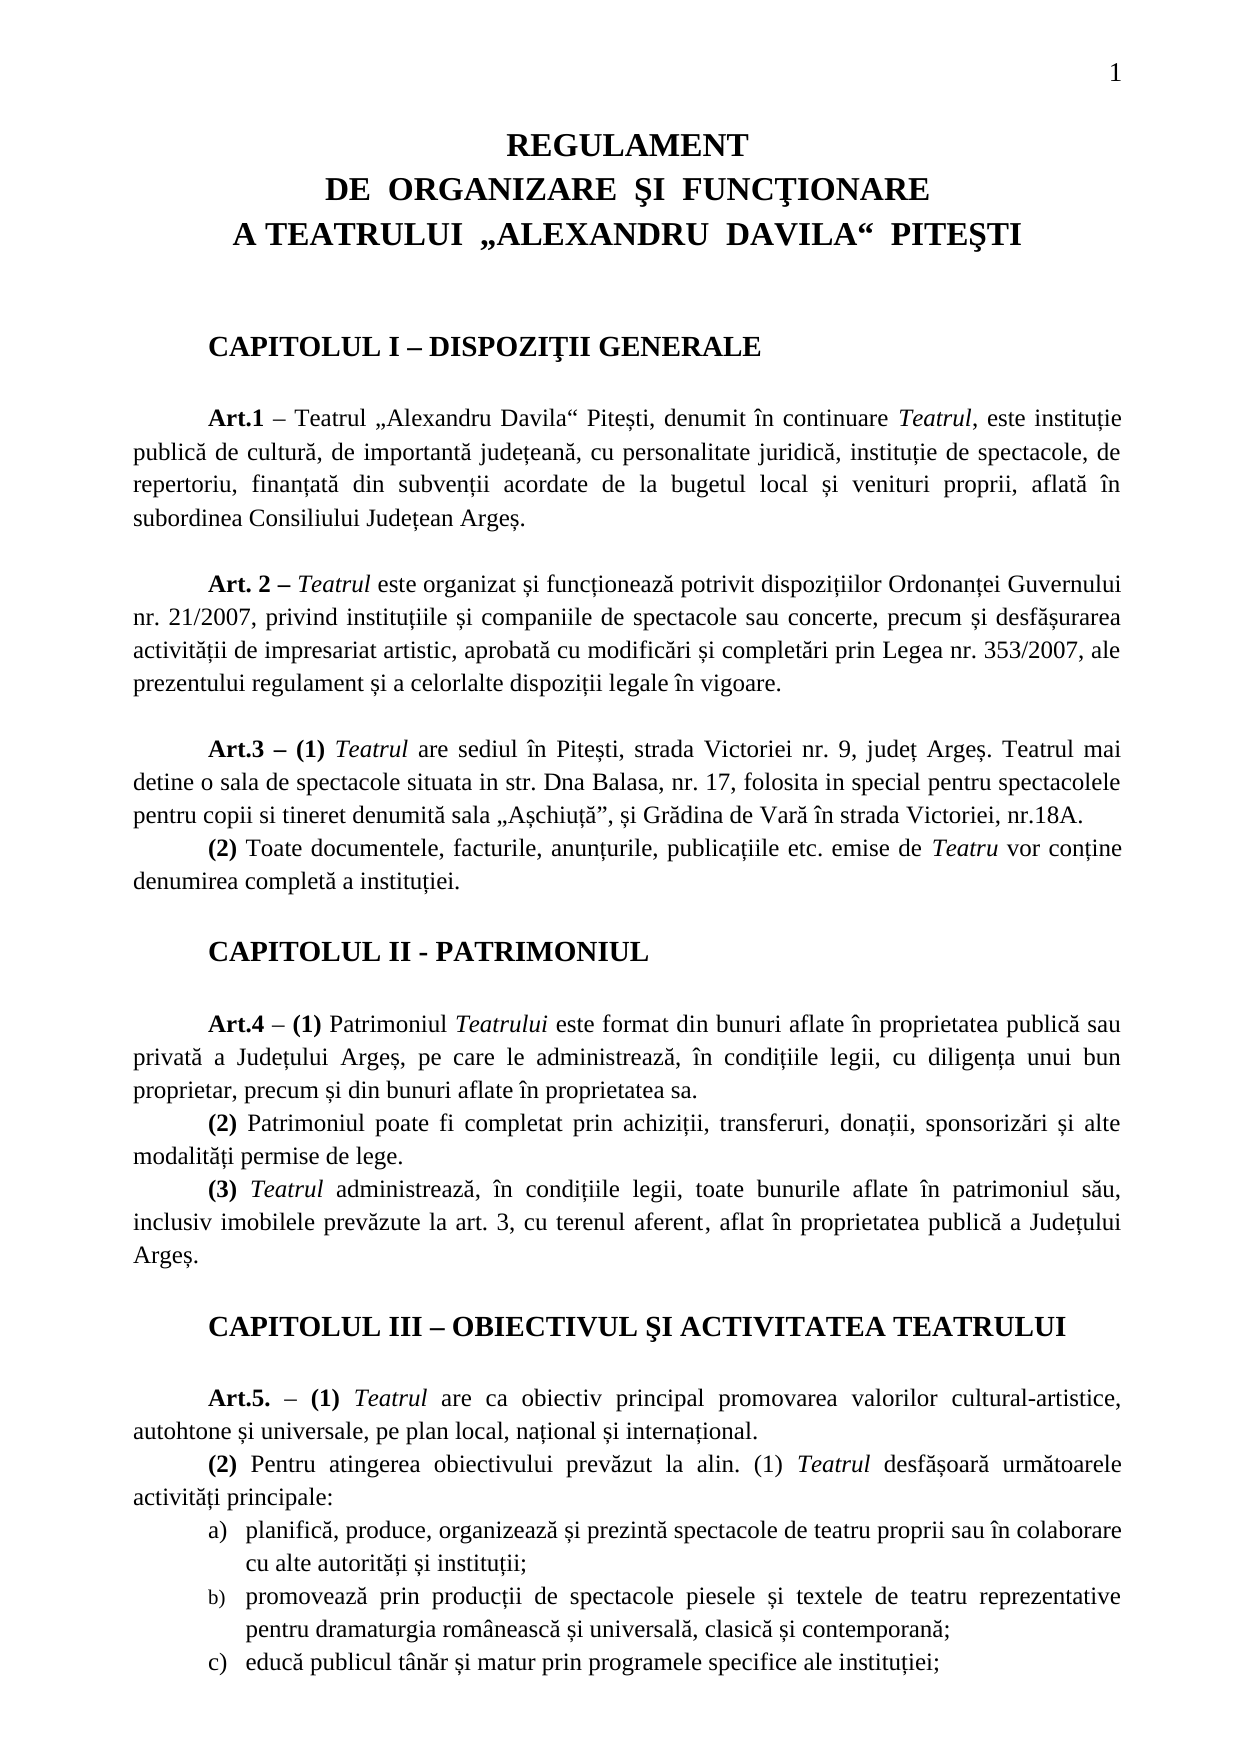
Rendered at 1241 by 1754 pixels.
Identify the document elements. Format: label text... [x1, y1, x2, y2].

text (3) Teatrul administrează, în condițiile legii, toate bunurile aflate în patrimoniul său, inclusiv imobilele prevăzute la art. 3, cu terenul aferent, aflat în proprietatea publică a Județului Argeș. [133, 1174, 1122, 1269]
list educă publicul tânăr și matur prin programele specifice ale instituției; [208, 1647, 1122, 1676]
text Art.4 – (1) Patrimoniul Teatrului este format din bunuri aflate în proprietatea publică sau privată a Județului Argeș, pe care le administrează, în condițiile legii, cu diligența unui bun proprietar, precum și din bunuri aflate în proprietatea sa. [133, 1009, 1122, 1104]
text Art.1 – Teatrul „Alexandru Davila“ Pitești, denumit în continuare Teatrul, este instituție publică de cultură, de importantă județeană, cu personalitate juridică, instituție de spectacole, de repertoriu, finanțată din subvenții acordate de la bugetul local și venituri proprii, aflată în subordinea Consiliului Județean Argeș. [133, 403, 1122, 531]
list planifică, produce, organizează și prezintă spectacole de teatru proprii sau în colaborare cu alte autorități și instituții; [208, 1515, 1122, 1577]
text CAPITOLUL I – DISPOZIŢII GENERALE [133, 329, 1122, 363]
text (2) Toate documentele, facturile, anunțurile, publicațiile etc. emise de Teatru vor conține denumirea completă a instituției. [133, 833, 1122, 894]
text CAPITOLUL II - PATRIMONIUL [133, 934, 1122, 968]
text CAPITOLUL III – OBIECTIVUL ŞI ACTIVITATEA TEATRULUI [133, 1309, 1122, 1342]
text Art. 2 – Teatrul este organizat și funcționează potrivit dispozițiilor Ordonanței Guvernului nr. 21/2007, privind instituțiile și companiile de spectacole sau concerte, precum și desfășurarea activității de impresariat artistic, aprobată cu modificări și completări prin Legea nr. 353/2007, ale prezentului regulament și a celorlalte dispoziții legale în vigoare. [133, 569, 1122, 696]
text (2) Pentru atingerea obiectivului prevăzut la alin. (1) Teatrul desfășoară următoarele activități principale: [133, 1449, 1122, 1511]
text (2) Patrimoniul poate fi completat prin achiziții, transferuri, donații, sponsorizări și alte modalități permise de lege. [133, 1108, 1122, 1170]
text Art.5. – (1) Teatrul are ca obiectiv principal promovarea valorilor cultural-artistice, autohtone și universale, pe plan local, național și internațional. [133, 1383, 1122, 1445]
text Art.3 – (1) Teatrul are sediul în Pitești, strada Victoriei nr. 9, județ Argeș. Teatrul mai detine o sala de spectacole situata in str. Dna Balasa, nr. 17, folosita in special pentru spectacolele pentru copii si tineret denumită sala „Așchiuță”, și Grădina de Vară în strada Victoriei, nr.18A. [133, 734, 1122, 828]
text REGULAMENT [133, 126, 1122, 164]
list promovează prin producții de spectacole piesele și textele de teatru reprezentative pentru dramaturgia românească și universală, clasică și contemporană; [208, 1581, 1122, 1643]
text a Teatrului „ALexandru DAVILA“ PITeşti [133, 214, 1122, 252]
text de organizare şi funcţionare [133, 170, 1122, 208]
